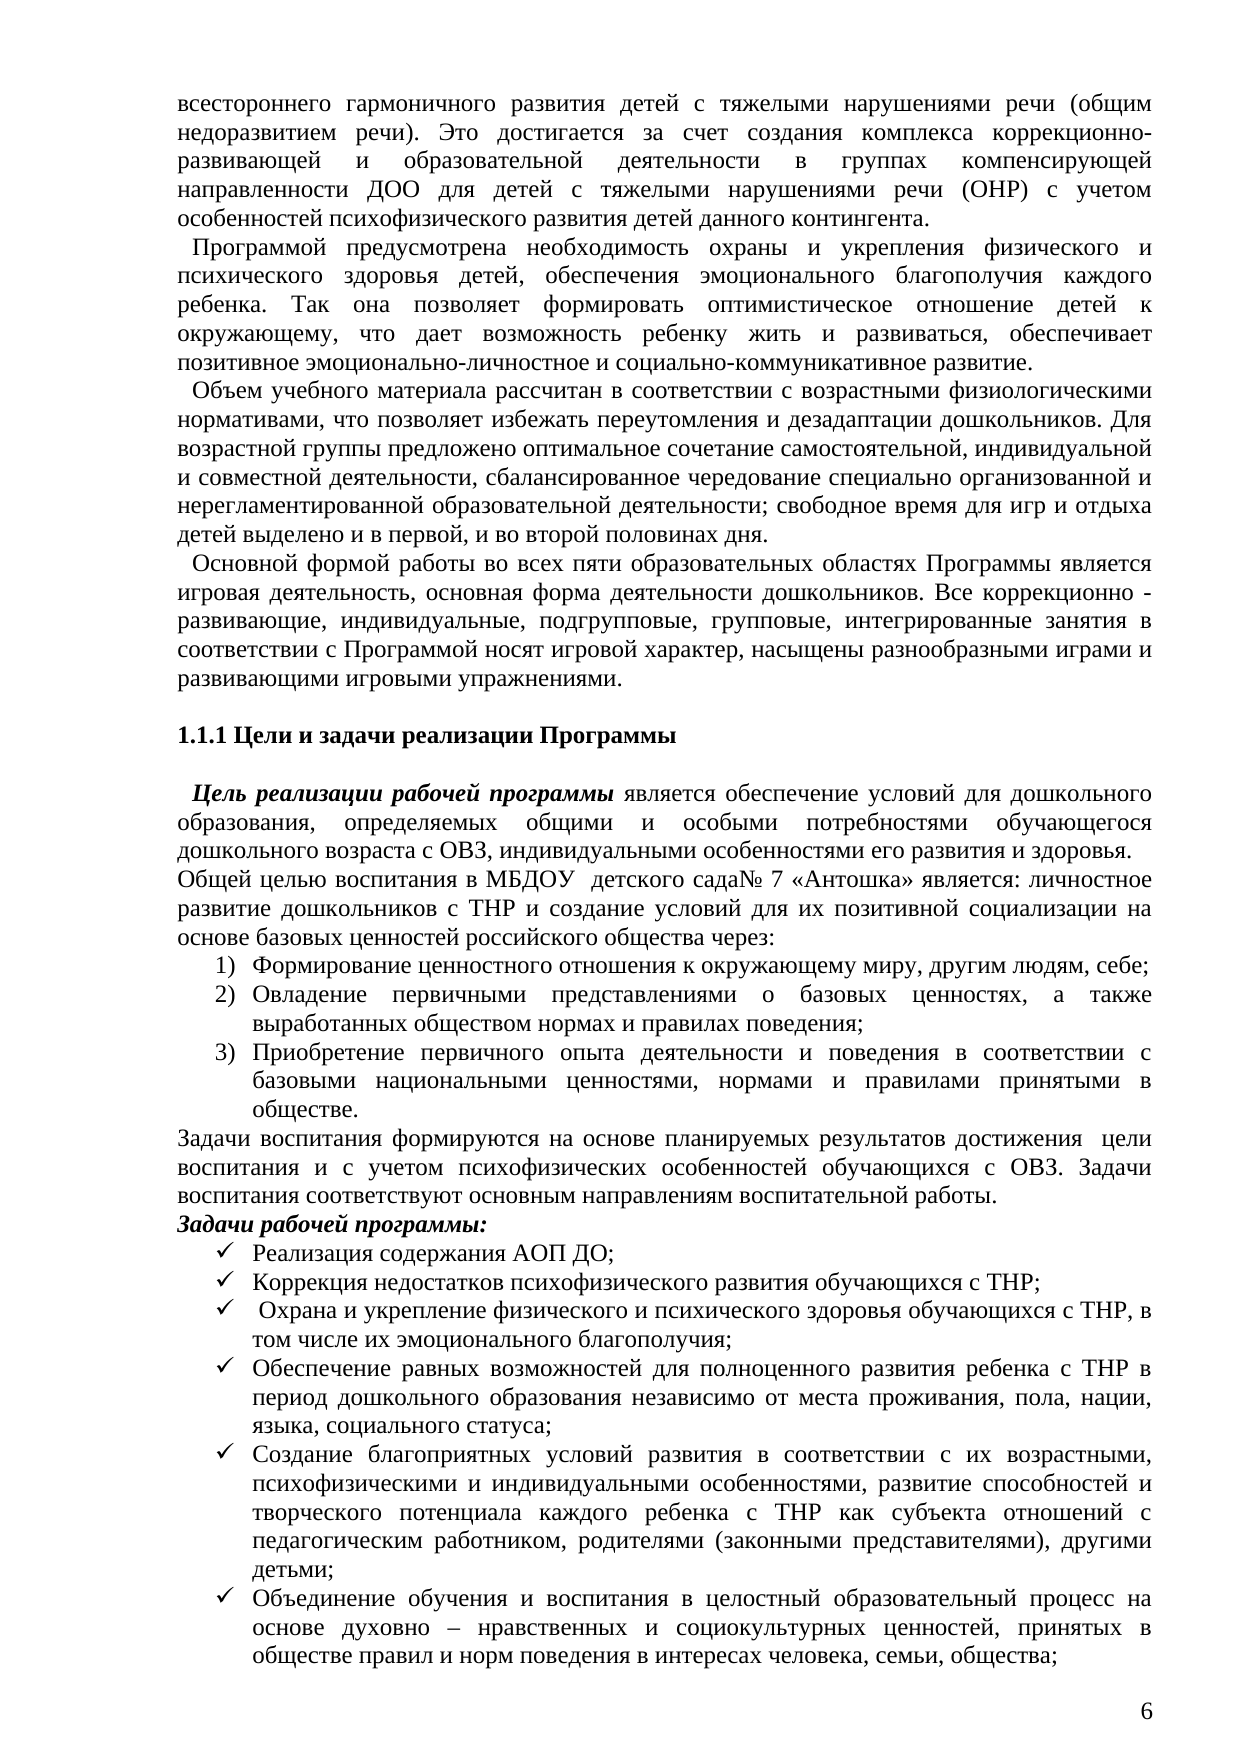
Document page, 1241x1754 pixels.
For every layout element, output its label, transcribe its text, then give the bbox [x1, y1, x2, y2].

list 1.1.1 Цели и задачи реализации Программы [177, 720, 1153, 749]
list Объединение обучения и воспитания в целостный образовательный процесс на основе духовно – нравственных и социокультурных ценностей, принятых в обществе правил и норм поведения в интересах человека, семьи, общества; [214, 1583, 1153, 1669]
list Приобретение первичного опыта деятельности и поведения в соответствии с базовыми национальными ценностями, нормами и правилами принятыми в обществе. [214, 1037, 1153, 1123]
list Цель реализации рабочей программы является обеспечение условий для дошкольного образования, определяемых общими и особыми потребностями обучающегося дошкольного возраста с ОВЗ, индивидуальными особенностями его развития и здоровья. [177, 778, 1153, 864]
list Создание благоприятных условий развития в соответствии с их возрастными, психофизическими и индивидуальными особенностями, развитие способностей и творческого потенциала каждого ребенка с ТНР как субъекта отношений с педагогическим работником, родителями (законными представителями), другими детьми; [214, 1439, 1153, 1583]
text Объем учебного материала рассчитан в соответствии с возрастными физиологическими нормативами, что позволяет избежать переутомления и дезадаптации дошкольников. Для возрастной группы предложено оптимальное сочетание самостоятельной, индивидуальной и совместной деятельности, сбалансированное чередование специально организованной и нерегламентированной образовательной деятельности; свободное время для игр и отдыха детей выделено и в первой, и во второй половинах дня. [177, 375, 1153, 548]
list Коррекция недостатков психофизического развития обучающихся с ТНР; [214, 1267, 1153, 1295]
list Общей целью воспитания в МБДОУ детского сада№ 7 «Антошка» является: личностное развитие дошкольников с ТНР и создание условий для их позитивной социализации на основе базовых ценностей российского общества через: [177, 864, 1153, 950]
list Задачи рабочей программы: [177, 1209, 1153, 1238]
list Формирование ценностного отношения к окружающему миру, другим людям, себе; [214, 950, 1153, 979]
list Реализация содержания АОП ДО; [214, 1238, 1153, 1267]
list Обеспечение равных возможностей для полноценного развития ребенка с ТНР в период дошкольного образования независимо от места проживания, пола, нации, языка, социального статуса; [214, 1353, 1153, 1439]
text Программой предусмотрена необходимость охраны и укрепления физического и психического здоровья детей, обеспечения эмоционального благополучия каждого ребенка. Так она позволяет формировать оптимистическое отношение детей к окружающему, что дает возможность ребенку жить и развиваться, обеспечивает позитивное эмоционально-личностное и социально-коммуникативное развитие. [177, 232, 1153, 375]
list Охрана и укрепление физического и психического здоровья обучающихся с ТНР, в том числе их эмоционального благополучия; [214, 1295, 1153, 1353]
list Задачи воспитания формируются на основе планируемых результатов достижения цели воспитания и с учетом психофизических особенностей обучающихся с ОВЗ. Задачи воспитания соответствуют основным направлениям воспитательной работы. [177, 1123, 1153, 1209]
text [177, 88, 1153, 232]
list Овладение первичными представлениями о базовых ценностях, а также выработанных обществом нормах и правилах поведения; [214, 979, 1153, 1037]
text Основной формой работы во всех пяти образовательных областях Программы является игровая деятельность, основная форма деятельности дошкольников. Все коррекционно - развивающие, индивидуальные, подгрупповые, групповые, интегрированные занятия в соответствии с Программой носят игровой характер, насыщены разнообразными играми и развивающими игровыми упражнениями. [177, 548, 1153, 692]
